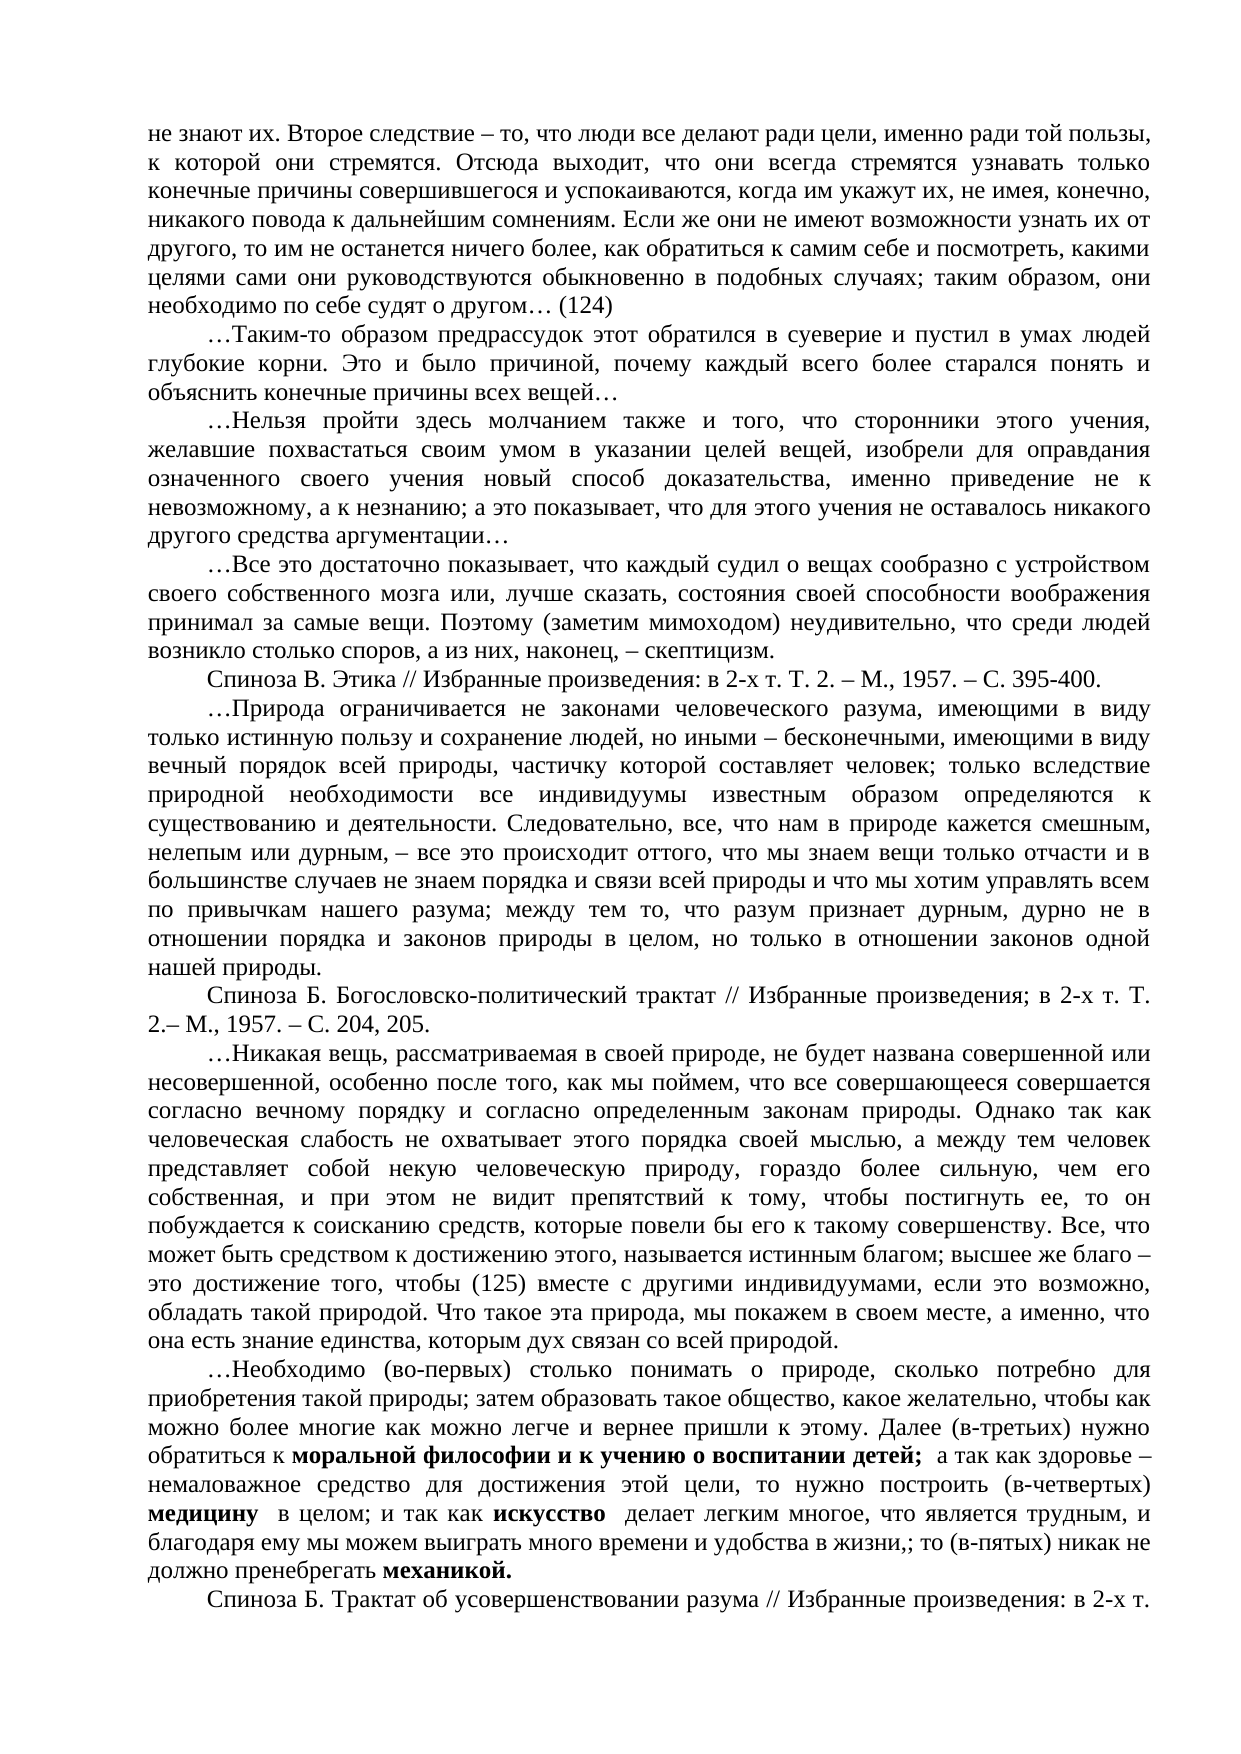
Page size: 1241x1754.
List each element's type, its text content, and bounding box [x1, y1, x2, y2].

text …Природа ограничивается не законами человеческого разума, имеющими в виду только истинную пользу и сохранение людей, но иными – бесконечными, имеющими в виду вечный порядок всей природы, частичку которой составляет человек; только вследствие природной необходимости все индивидуумы известным образом определяются к существованию и деятельности. Следовательно, все, что нам в природе кажется смешным, нелепым или дурным, – все это происходит оттого, что мы знаем вещи только отчасти и в большинстве случаев не знаем порядка и связи всей природы и что мы хотим управлять всем по привычкам нашего разума; между тем то, что разум признает дурным, дурно не в отношении порядка и законов природы в целом, но только в отношении законов одной нашей природы. [148, 693, 1152, 981]
text …Таким-то образом предрассудок этот обратился в суеверие и пустил в умах людей глубокие корни. Это и было причиной, почему каждый всего более старался понять и объяснить конечные причины всех вещей… [148, 319, 1152, 406]
text …Все это достаточно показывает, что каждый судил о вещах сообразно с устройством своего собственного мозга или, лучше сказать, состояния своей способности воображения принимал за самые вещи. Поэтому (заметим мимоходом) неудивительно, что среди людей возникло столько споров, а из них, наконец, – скептицизм. [148, 549, 1152, 664]
text Спиноза В. Этика // Избранные произведения: в 2-х т. Т. 2. – М., 1957. – С. 395-400. [148, 664, 1152, 693]
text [148, 118, 1152, 319]
text Спиноза Б. Богословско-политический трактат // Избранные произведения; в 2-х т. Т. 2.– М., 1957. – С. 204, 205. [148, 981, 1152, 1038]
text …Нельзя пройти здесь молчанием также и того, что сторонники этого учения, желавшие похвастаться своим умом в указании целей вещей, изобрели для оправдания означенного своего учения новый способ доказательства, именно приведение не к невозможному, а к незнанию; а это показывает, что для этого учения не оставалось никакого другого средства аргументации… [148, 406, 1152, 549]
text …Никакая вещь, рассматриваемая в своей природе, не будет названа совершенной или несовершенной, особенно после того, как мы поймем, что все совершающееся совершается согласно вечному порядку и согласно определенным законам природы. Однако так как человеческая слабость не охватывает этого порядка своей мыслью, а между тем человек представляет собой некую человеческую природу, гораздо более сильную, чем его собственная, и при этом не видит препятствий к тому, чтобы постигнуть ее, то он побуждается к соисканию средств, которые повели бы его к такому совершенству. Все, что может быть средством к достижению этого, называется истинным благом; высшее же благо – это достижение того, чтобы (125) вместе с другими индивидуумами, если это возможно, обладать такой природой. Что такое эта природа, мы покажем в своем месте, а именно, что она есть знание единства, которым дух связан со всей природой. [148, 1038, 1152, 1354]
text …Необходимо (во-первых) столько понимать о природе, сколько потребно для приобретения такой природы; затем образовать такое общество, какое желательно, чтобы как можно более многие как можно легче и вернее пришли к этому. Далее (в-третьих) нужно обратиться к моральной философии и к учению о воспитании детей; а так как здоровье – немаловажное средство для достижения этой цели, то нужно построить (в-четвертых) медицину в целом; и так как искусство делает легким многое, что является трудным, и благодаря ему мы можем выиграть много времени и удобства в жизни,; то (в-пятых) никак не должно пренебрегать механикой. [148, 1354, 1152, 1584]
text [148, 1584, 1152, 1613]
